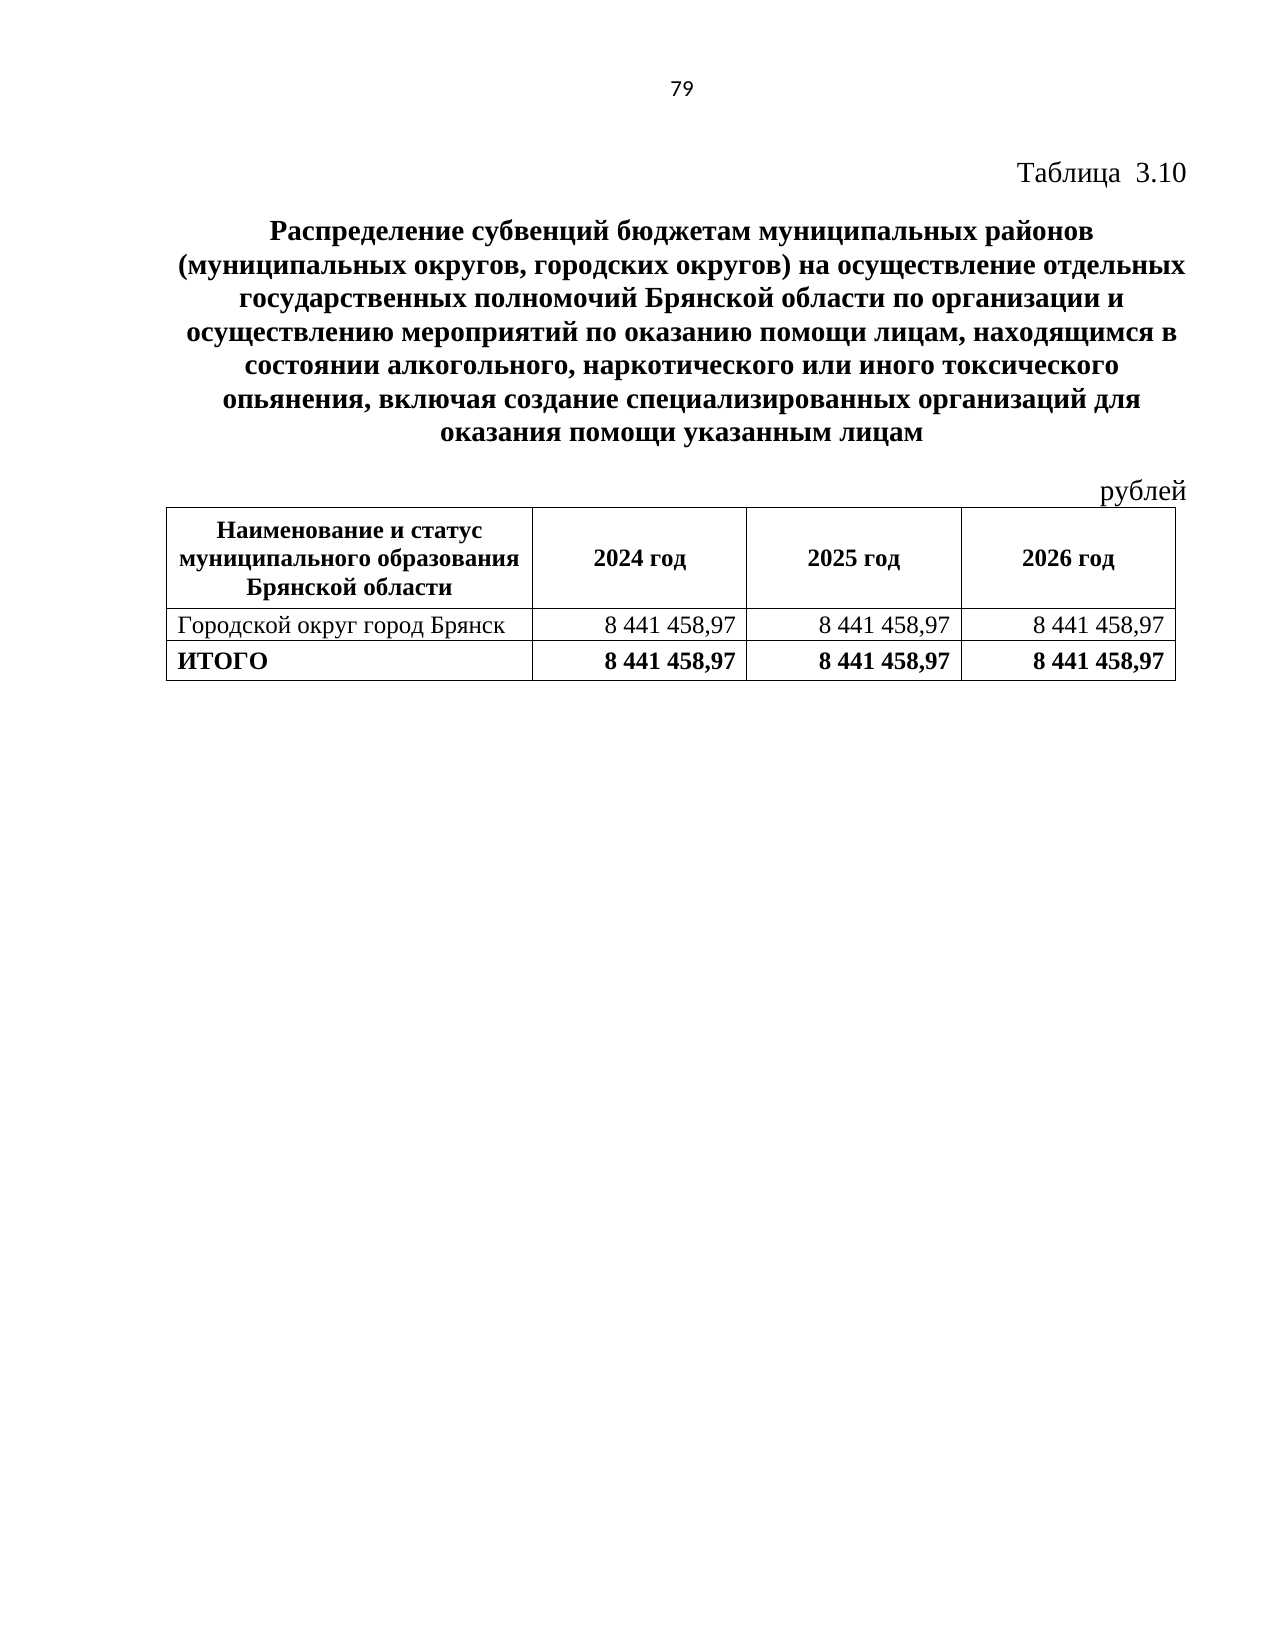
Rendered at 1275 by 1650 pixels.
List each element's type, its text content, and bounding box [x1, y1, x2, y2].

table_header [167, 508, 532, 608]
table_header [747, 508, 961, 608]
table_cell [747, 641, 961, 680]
text рублей [177, 473, 1186, 507]
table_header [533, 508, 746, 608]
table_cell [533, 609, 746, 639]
text Распределение субвенций бюджетам муниципальных районов (муниципальных округов, городских округов) на осуществление отдельных государственных полномочий Брянской области по организации и осуществлению мероприятий по оказанию помощи лицам, находящимся в состоянии алкогольного, наркотического или иного токсического опьянения, включая создание специализированных организаций для оказания помощи указанным лицам [177, 213, 1186, 448]
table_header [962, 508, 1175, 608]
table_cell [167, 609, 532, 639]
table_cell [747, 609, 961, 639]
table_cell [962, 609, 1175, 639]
text Таблица 3.10 [177, 155, 1186, 188]
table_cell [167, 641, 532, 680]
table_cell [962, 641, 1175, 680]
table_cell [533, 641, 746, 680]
